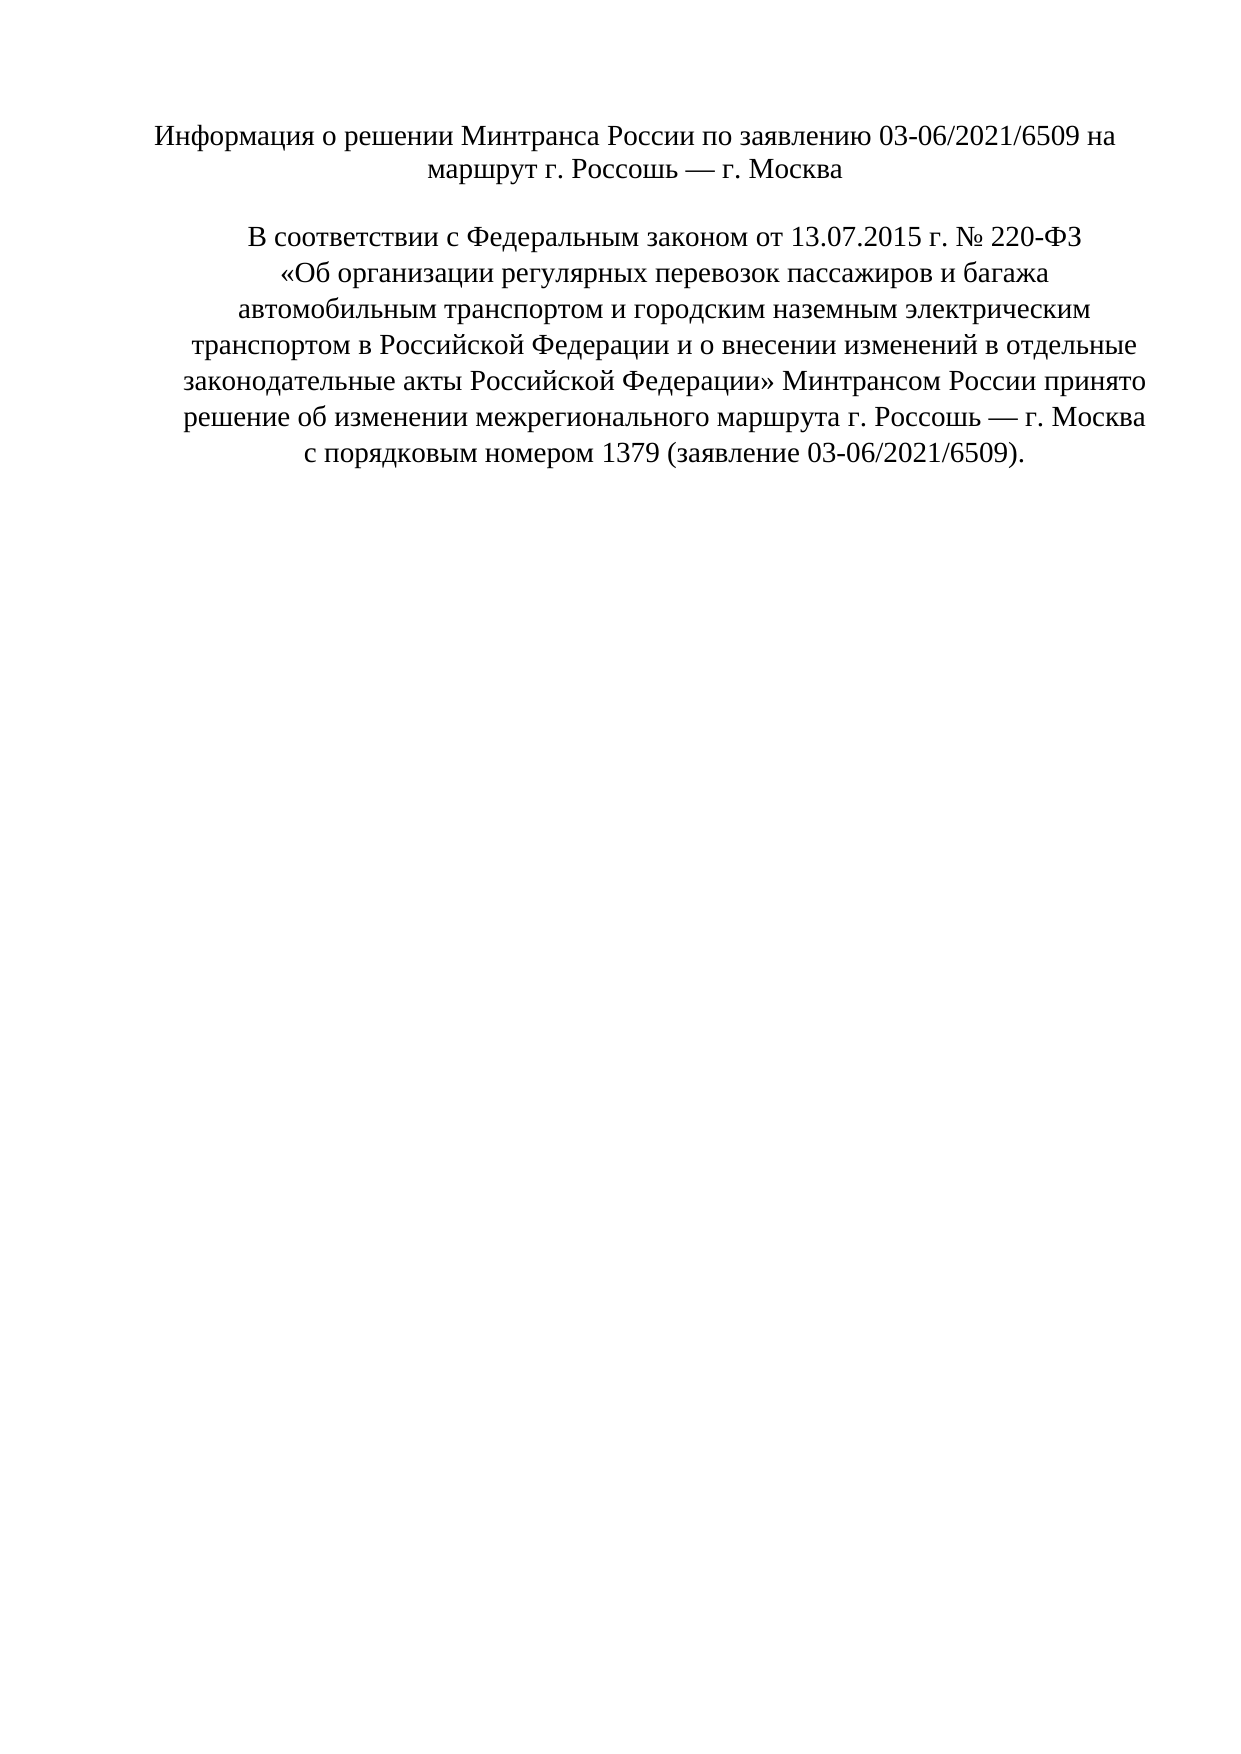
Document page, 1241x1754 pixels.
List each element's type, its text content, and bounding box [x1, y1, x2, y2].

text Информация о решении Минтранса России по заявлению 03-06/2021/6509 на маршрут г. Россошь — г. Москва [118, 118, 1152, 185]
text В соответствии с Федеральным законом от 13.07.2015 г. № 220-ФЗ «Об организации регулярных перевозок пассажиров и багажа автомобильным транспортом и городским наземным электрическим транспортом в Российской Федерации и о внесении изменений в отдельные законодательные акты Российской Федерации» Минтрансом России принято решение об изменении межрегионального маршрута г. Россошь — г. Москва с порядковым номером 1379 (заявление 03-06/2021/6509). [177, 219, 1152, 469]
